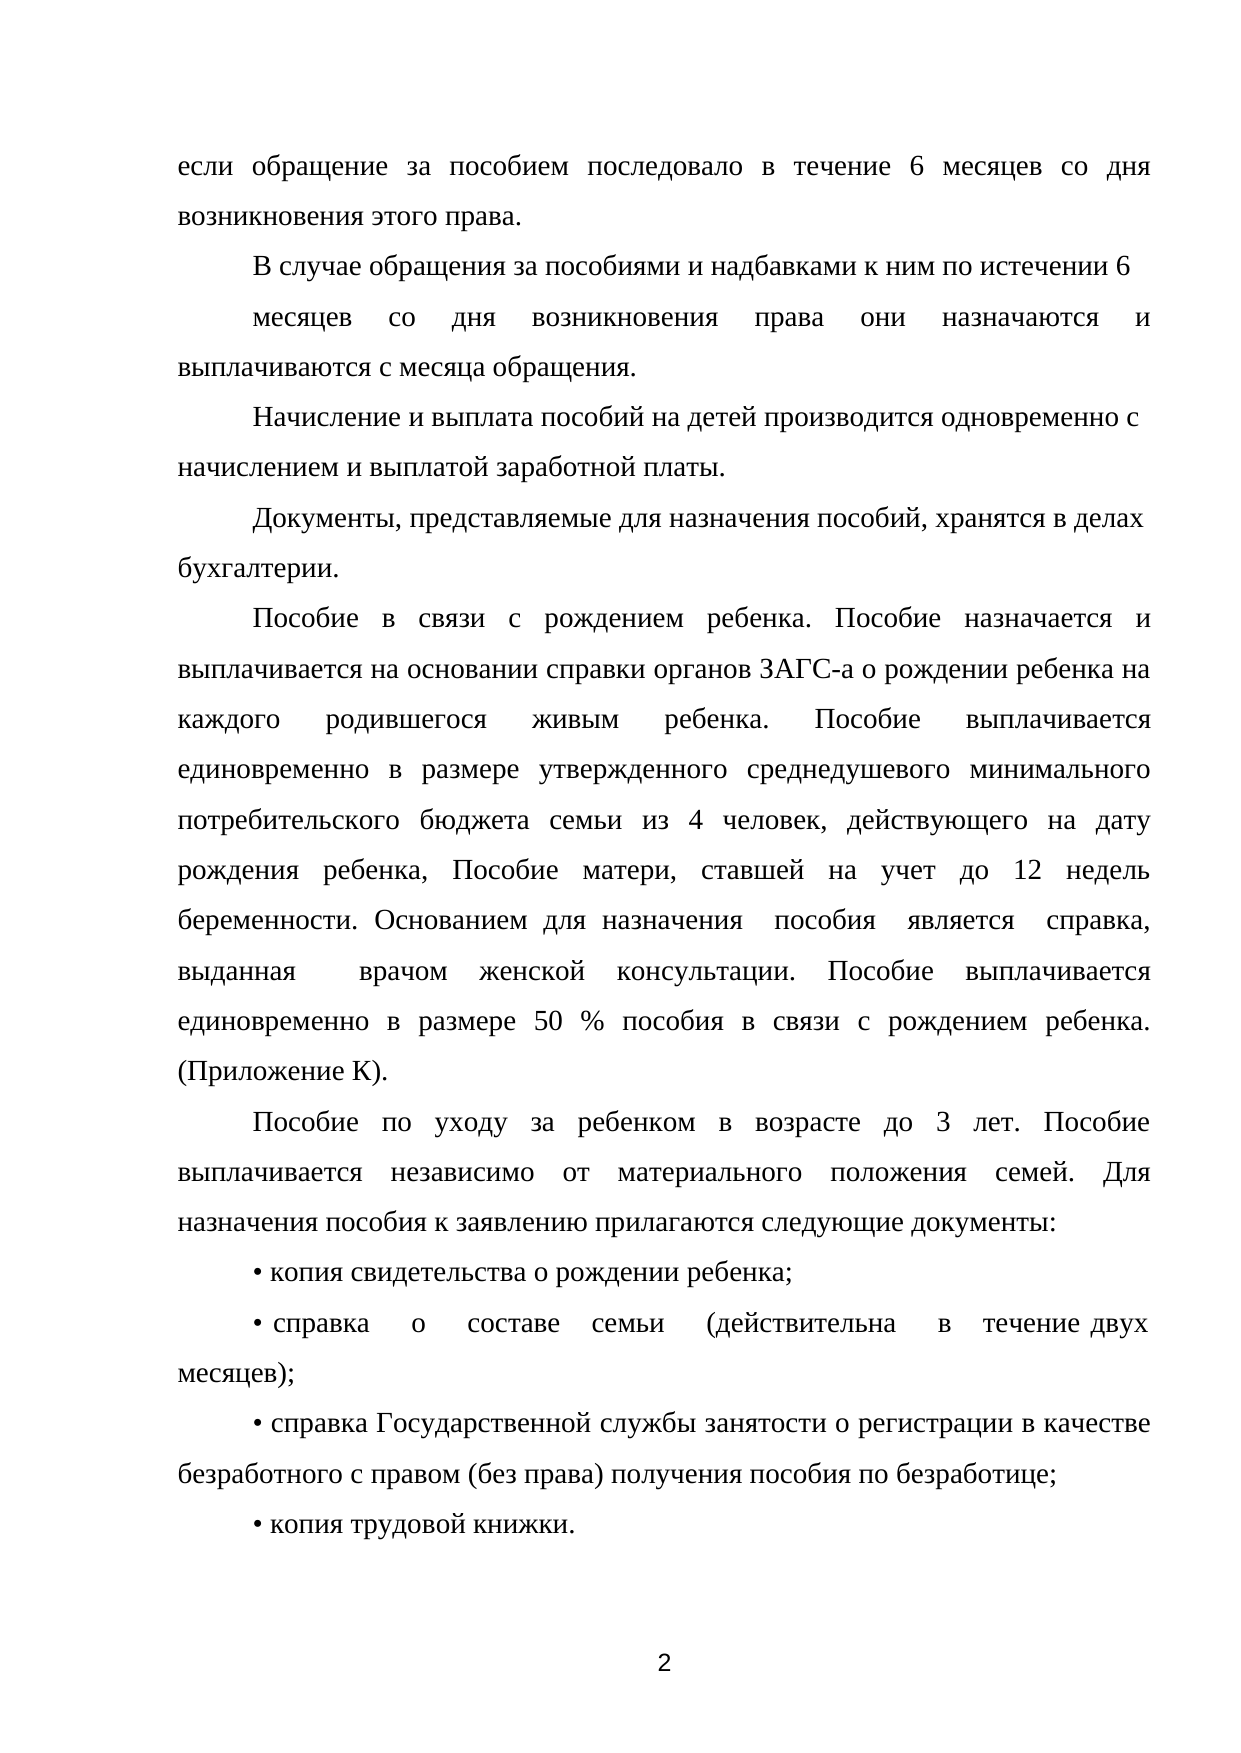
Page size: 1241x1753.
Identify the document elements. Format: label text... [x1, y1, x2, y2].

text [177, 148, 1152, 232]
text бухгалтерии. [177, 550, 1152, 584]
text • справка о составе семьи (действительна в течение двух месяцев); [177, 1305, 1152, 1389]
text Начисление и выплата пособий на детей производится одновременно с [177, 399, 1152, 433]
text • копия свидетельства о рождении ребенка; [177, 1254, 1152, 1288]
text В случае обращения за пособиями и надбавками к ним по истечении 6 [177, 248, 1152, 282]
text начислением и выплатой заработной платы. [177, 449, 1152, 483]
text • копия трудовой книжки. [177, 1506, 1152, 1540]
text месяцев со дня возникновения права они назначаются и выплачиваются с месяца обращения. [177, 299, 1152, 382]
text Пособие в связи с рождением ребенка. Пособие назначается и выплачивается на основании справки органов ЗАГС-а о рождении ребенка на каждого родившегося живым ребенка. Пособие выплачивается единовременно в размере утвержденного среднедушевого минимального потребительского бюджета семьи из 4 человек, действующего на дату рождения ребенка, Пособие матери, ставшей на учет до 12 недель беременности. Основанием для назначения пособия является справка, выданная врачом женской консультации. Пособие выплачивается единовременно в размере 50 % пособия в связи с рождением ребенка. (Приложение К). [177, 601, 1152, 1087]
text Документы, представляемые для назначения пособий, хранятся в делах [177, 500, 1152, 533]
text Пособие по уходу за ребенком в возрасте до 3 лет. Пособие выплачивается независимо от материального положения семей. Для назначения пособия к заявлению прилагаются следующие документы: [177, 1104, 1152, 1238]
text • справка Государственной службы занятости о регистрации в качестве безработного с правом (без права) получения пособия по безработице; [177, 1406, 1152, 1489]
